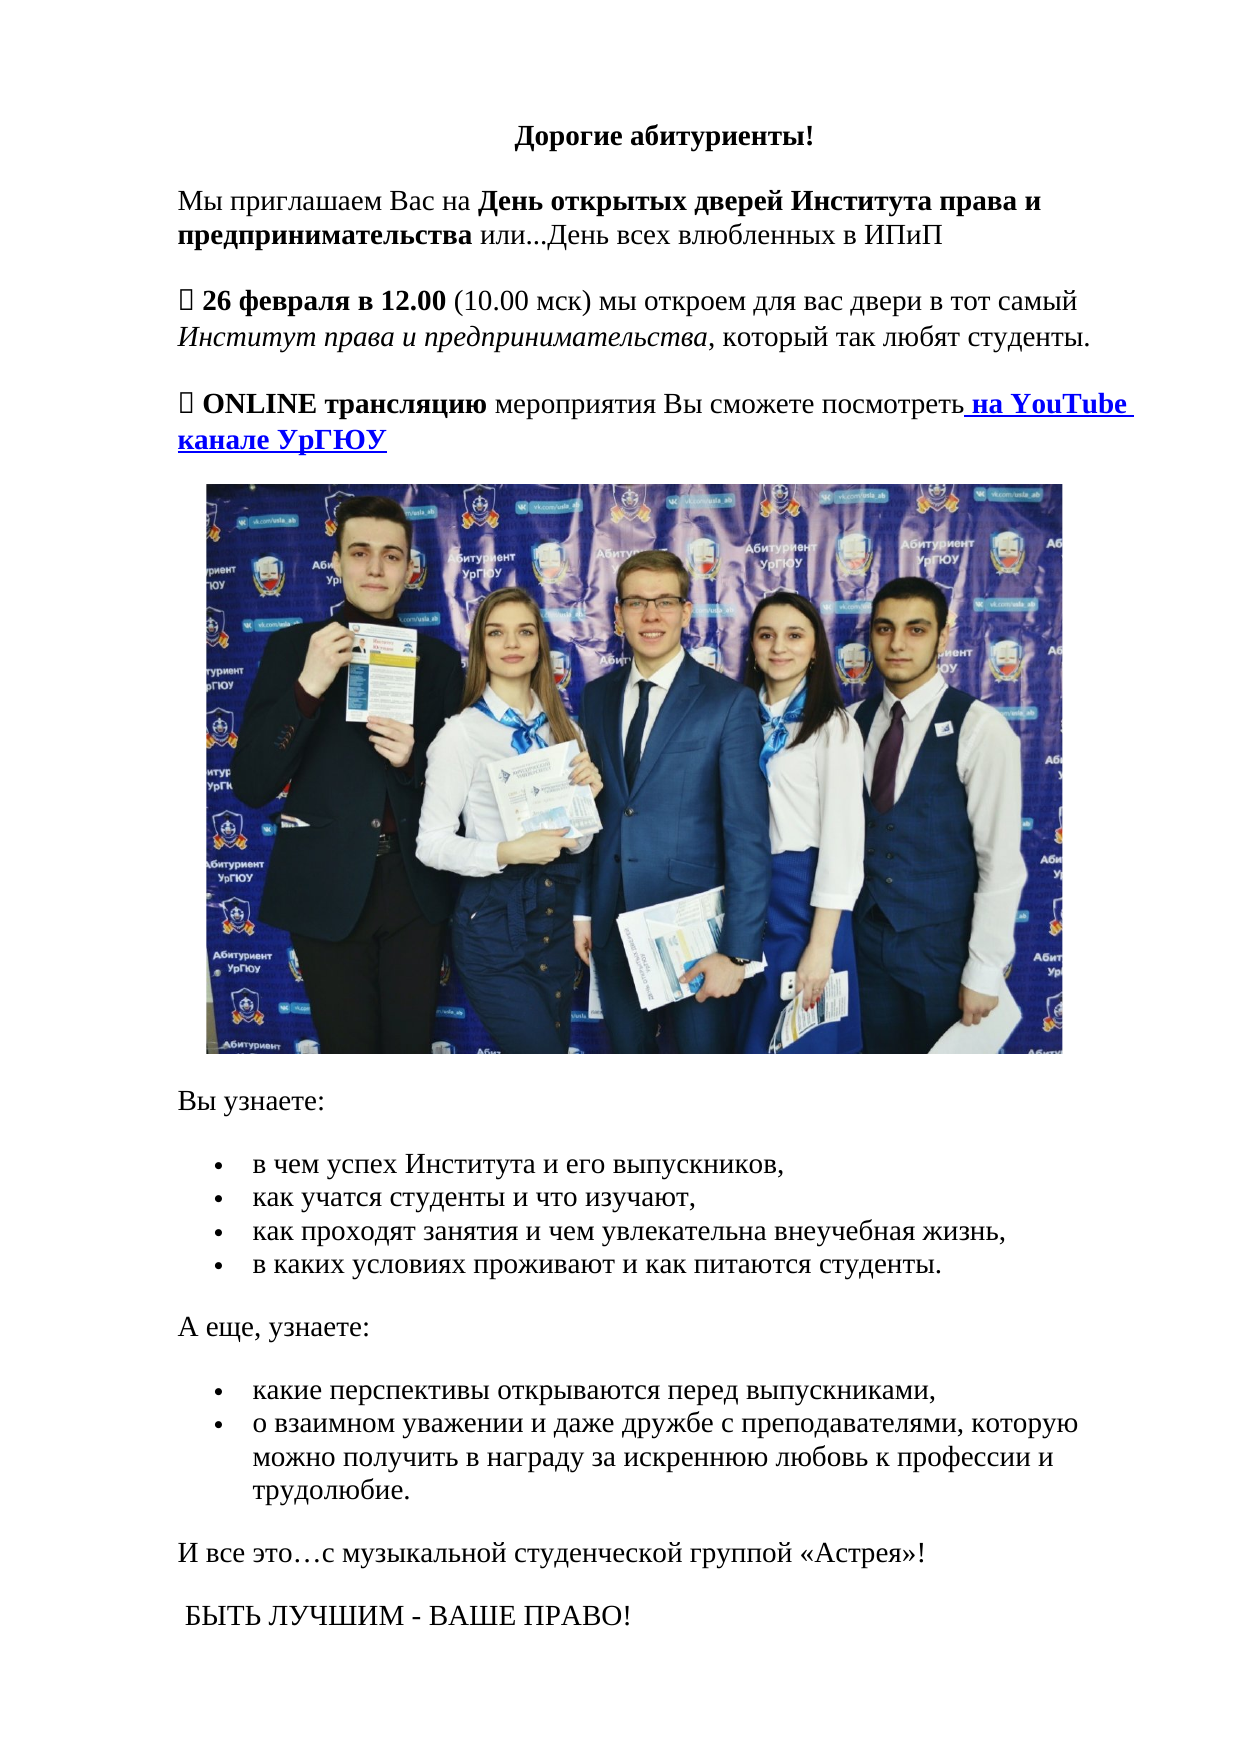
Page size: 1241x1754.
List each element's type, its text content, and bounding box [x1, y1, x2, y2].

text 📅 26 февраля в 12.00 (10.00 мск) мы откроем для вас двери в тот самый Институт права и предпринимательства, который так любят студенты. [177, 280, 1152, 353]
list как учатся студенты и что изучают, [215, 1179, 1152, 1213]
list в чем успех Института и его выпускников, [215, 1146, 1152, 1179]
list какие перспективы открываются перед выпускниками, [215, 1372, 1152, 1405]
text БЫТЬ ЛУЧШИМ - ВАШЕ ПРАВО! [177, 1598, 1152, 1631]
text И все это…с музыкальной студенческой группой «Астрея»! [177, 1535, 1152, 1569]
list в каких условиях проживают и как питаются студенты. [215, 1246, 1152, 1280]
text Мы приглашаем Вас на День открытых дверей Института права и предпринимательства или...День всех влюбленных в ИПиП [177, 183, 1152, 251]
list о взаимном уважении и даже дружбе с преподавателями, которую можно получить в награду за искреннюю любовь к профессии и трудолюбие. [215, 1405, 1152, 1506]
text Вы узнаете: [177, 1083, 1152, 1117]
text А еще, узнаете: [177, 1309, 1152, 1343]
list как проходят занятия и чем увлекательна внеучебная жизнь, [215, 1213, 1152, 1246]
picture [206, 484, 1063, 1054]
text 📍 ONLINE трансляцию мероприятия Вы сможете посмотреть на YouTube канале УрГЮУ [177, 382, 1152, 455]
subtitle Дорогие абитуриенты! [177, 118, 1152, 152]
